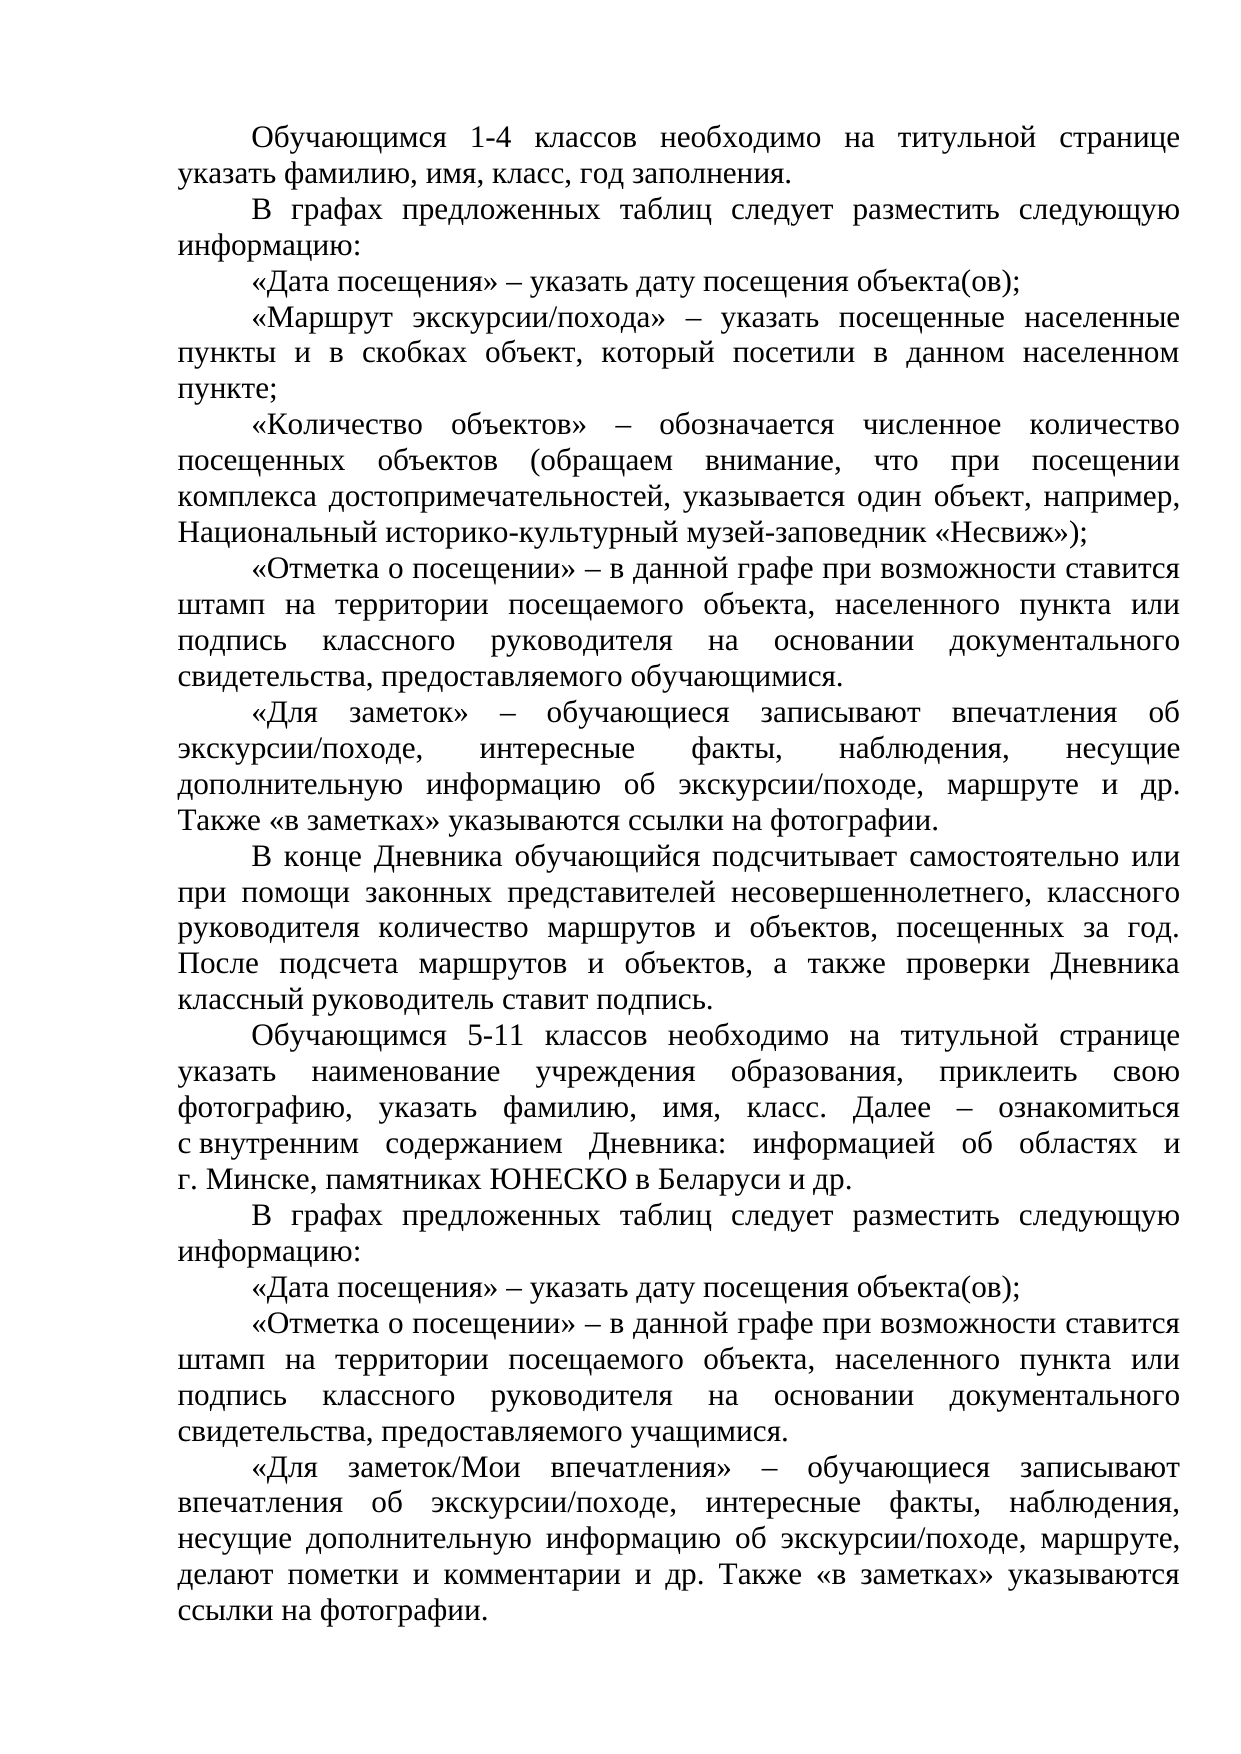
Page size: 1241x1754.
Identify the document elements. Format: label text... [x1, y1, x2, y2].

text «Отметка о посещении» – в данной графе при возможности ставится штамп на территории посещаемого объекта, населенного пункта или подпись классного руководителя на основании документального свидетельства, предоставляемого обучающимися. [177, 549, 1181, 693]
text «Для заметок/Мои впечатления» – обучающиеся записывают впечатления об экскурсии/походе, интересные факты, наблюдения, несущие дополнительную информацию об экскурсии/походе, маршруте, делают пометки и комментарии и др. Также «в заметках» указываются ссылки на фотографии. [177, 1448, 1181, 1627]
text «Маршрут экскурсии/похода» – указать посещенные населенные пункты и в скобках объект, который посетили в данном населенном пункте; [177, 298, 1181, 406]
text «Для заметок» – обучающиеся записывают впечатления об экскурсии/походе, интересные факты, наблюдения, несущие дополнительную информацию об экскурсии/походе, маршруте и др. Также «в заметках» указываются ссылки на фотографии. [177, 693, 1181, 837]
text «Количество объектов» – обозначается численное количество посещенных объектов (обращаем внимание, что при посещении комплекса достопримечательностей, указывается один объект, например, Национальный историко-культурный музей-заповедник «Несвиж»); [177, 406, 1181, 549]
text «Дата посещения» – указать дату посещения объекта(ов); [177, 1268, 1181, 1304]
text Обучающимся 1-4 классов необходимо на титульной странице указать фамилию, имя, класс, год заполнения. [177, 118, 1181, 190]
text Обучающимся 5-11 классов необходимо на титульной странице указать наименование учреждения образования, приклеить свою фотографию, указать фамилию, имя, класс. Далее – ознакомиться с внутренним содержанием Дневника: информацией об областях и г. Минске, памятниках ЮНЕСКО в Беларуси и др. [177, 1017, 1181, 1196]
text В графах предложенных таблиц следует разместить следующую информацию: [177, 190, 1181, 262]
text «Отметка о посещении» – в данной графе при возможности ставится штамп на территории посещаемого объекта, населенного пункта или подпись классного руководителя на основании документального свидетельства, предоставляемого учащимися. [177, 1304, 1181, 1448]
text В графах предложенных таблиц следует разместить следующую информацию: [177, 1196, 1181, 1268]
text В конце Дневника обучающийся подсчитывает самостоятельно или при помощи законных представителей несовершеннолетнего, классного руководителя количество маршрутов и объектов, посещенных за год. После подсчета маршрутов и объектов, а также проверки Дневника классный руководитель ставит подпись. [177, 837, 1181, 1017]
text «Дата посещения» – указать дату посещения объекта(ов); [177, 262, 1181, 298]
